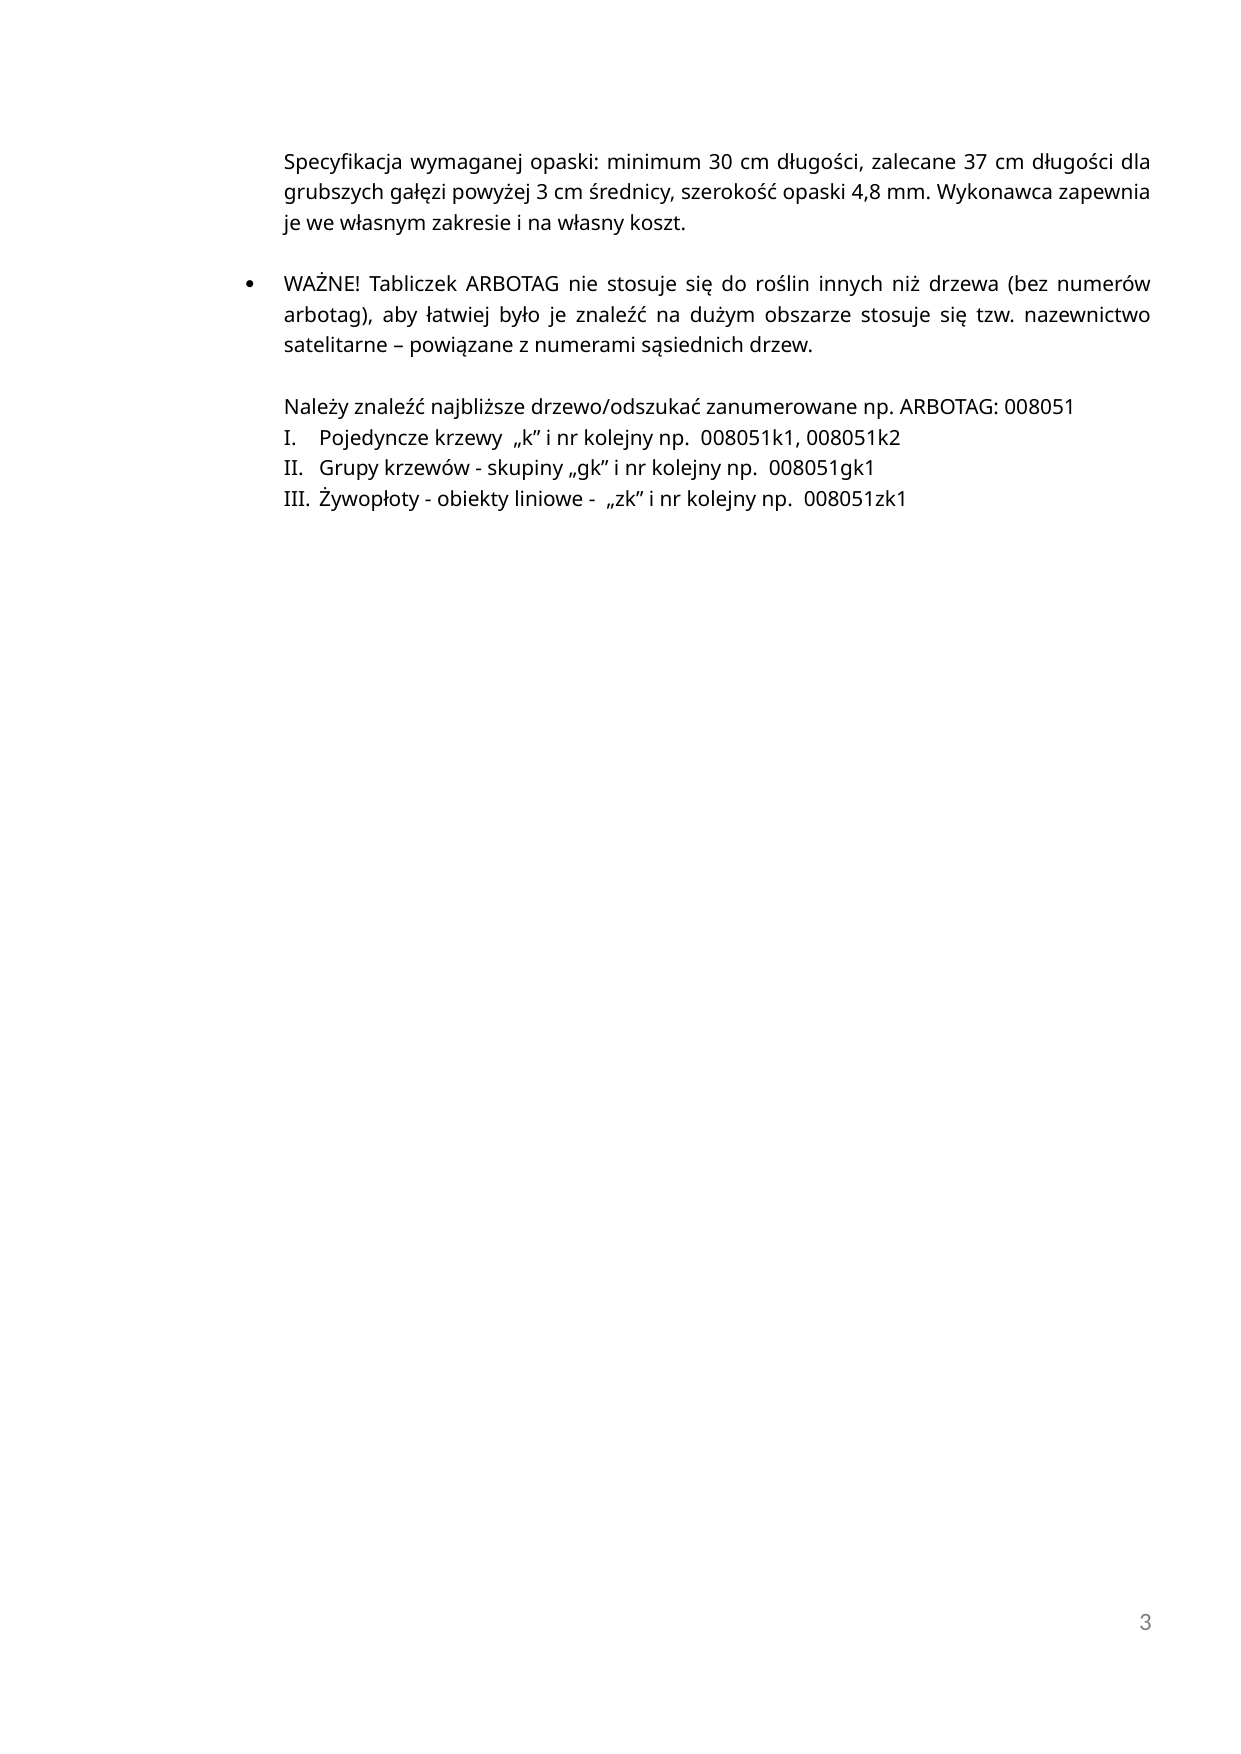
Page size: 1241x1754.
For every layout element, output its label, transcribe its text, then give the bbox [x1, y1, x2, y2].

list II. Grupy krzewów - skupiny „gk” i nr kolejny np. 008051gk1 [284, 453, 1152, 482]
list Specyfikacja wymaganej opaski: minimum 30 cm długości, zalecane 37 cm długości dla grubszych gałęzi powyżej 3 cm średnicy, szerokość opaski 4,8 mm. Wykonawca zapewnia je we własnym zakresie i na własny koszt. [284, 147, 1152, 237]
list III. Żywopłoty - obiekty liniowe - „zk” i nr kolejny np. 008051zk1 [284, 484, 1152, 513]
list Należy znaleźć najbliższe drzewo/odszukać zanumerowane np. ARBOTAG: 008051 [284, 392, 1152, 421]
list I. Pojedyncze krzewy „k” i nr kolejny np. 008051k1, 008051k2 [284, 423, 1152, 451]
list WAŻNE! Tabliczek ARBOTAG nie stosuje się do roślin innych niż drzewa (bez numerów arbotag), aby łatwiej było je znaleźć na dużym obszarze stosuje się tzw. nazewnictwo satelitarne – powiązane z numerami sąsiednich drzew. [246, 269, 1152, 359]
